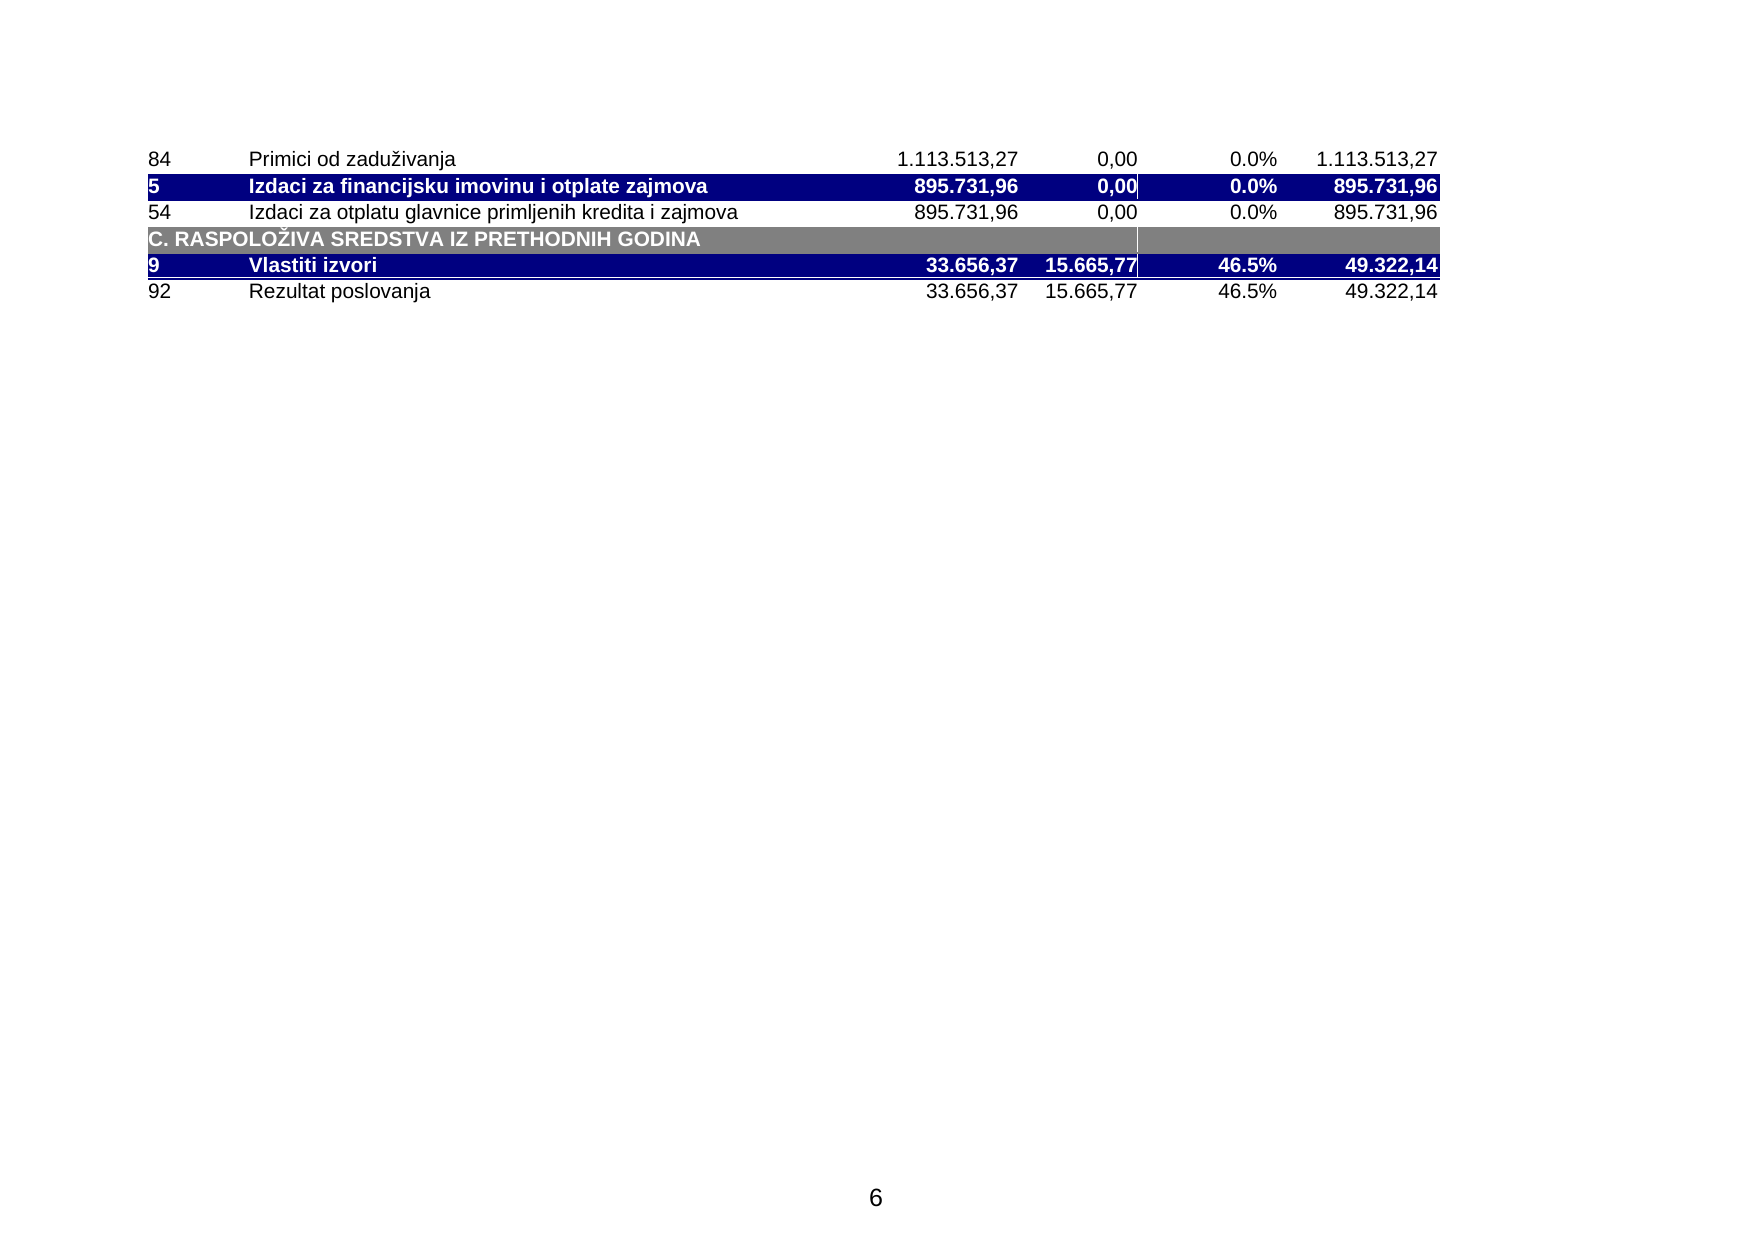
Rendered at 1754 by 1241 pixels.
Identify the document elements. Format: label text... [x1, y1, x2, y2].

table_header 1.113.513,27 [1277, 147, 1440, 171]
table_cell 895.731,96 [873, 174, 1018, 199]
table_header 0.0% [1138, 147, 1277, 171]
table_cell 15.665,77 [1018, 280, 1137, 303]
table_header 84 [148, 147, 249, 171]
table_cell [1277, 227, 1440, 252]
table_cell 895.731,96 [1277, 174, 1440, 199]
table_cell Izdaci za financijsku imovinu i otplate zajmova [249, 174, 873, 199]
table_cell 9 [148, 254, 249, 277]
table_cell 49.322,14 [1277, 280, 1440, 303]
table_cell Vlastiti izvori [249, 254, 873, 277]
table_cell 895.731,96 [1277, 201, 1440, 224]
table_cell 0.0% [1138, 174, 1277, 199]
table_cell 15.665,77 [1018, 254, 1137, 277]
table_cell 895.731,96 [873, 201, 1018, 224]
table_cell 0,00 [1018, 174, 1137, 199]
table_cell 5 [148, 174, 249, 199]
table_cell 46.5% [1138, 280, 1277, 303]
table_header Primici od zaduživanja [249, 147, 873, 171]
table_header 1.113.513,27 [873, 147, 1018, 171]
table_cell C. RASPOLOŽIVA SREDSTVA IZ PRETHODNIH GODINA [148, 227, 873, 252]
table_cell Rezultat poslovanja [249, 280, 873, 303]
table_cell [1018, 227, 1137, 252]
table_cell 33.656,37 [873, 254, 1018, 277]
table_cell 49.322,14 [1277, 254, 1440, 277]
table_cell [873, 227, 1018, 252]
table_cell 0,00 [1018, 201, 1137, 224]
table_cell 46.5% [1138, 254, 1277, 277]
table_cell 33.656,37 [873, 280, 1018, 303]
table_header 0,00 [1018, 147, 1137, 171]
table_cell Izdaci za otplatu glavnice primljenih kredita i zajmova [249, 201, 873, 224]
table_cell 92 [148, 280, 249, 303]
table_cell 54 [148, 201, 249, 224]
table_cell 0.0% [1138, 201, 1277, 224]
table_cell [1138, 227, 1277, 252]
